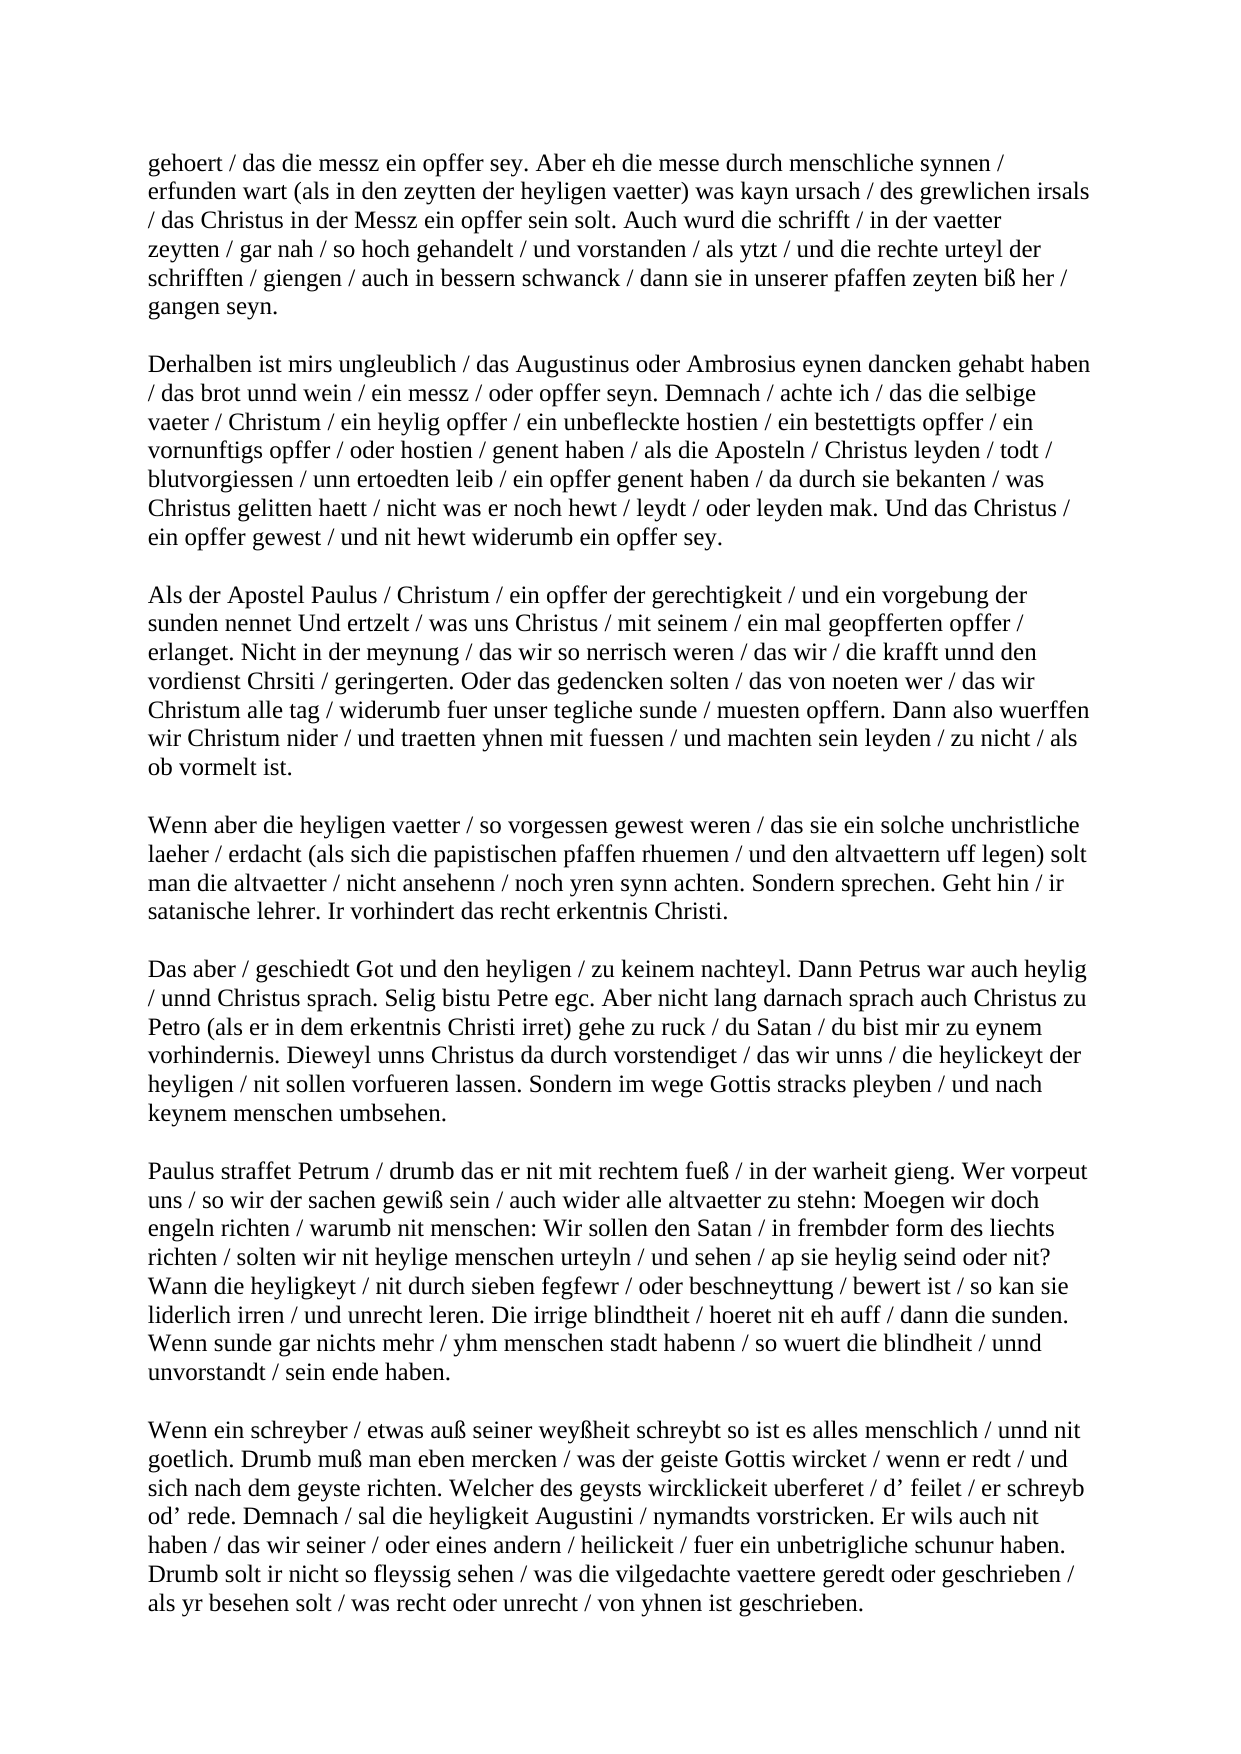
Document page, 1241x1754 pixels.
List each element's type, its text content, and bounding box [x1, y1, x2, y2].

text Derhalben ist mirs ungleublich / das Augustinus oder Ambrosius eynen dancken gehabt haben / das brot unnd wein / ein messz / oder opffer seyn. Demnach / achte ich / das die selbige vaeter / Christum / ein heylig opffer / ein unbefleckte hostien / ein bestettigts opffer / ein vornunftigs opffer / oder hostien / genent haben / als die Aposteln / Christus leyden / todt / blutvorgiessen / unn ertoedten leib / ein opffer genent haben / da durch sie bekanten / was Christus gelitten haett / nicht was er noch hewt / leydt / oder leyden mak. Und das Christus / ein opffer gewest / und nit hewt widerumb ein opffer sey. [148, 349, 1093, 551]
text Wenn ein schreyber / etwas auß seiner weyßheit schreybt so ist es alles menschlich / unnd nit goetlich. Drumb muß man eben mercken / was der geiste Gottis wircket / wenn er redt / und sich nach dem geyste richten. Welcher des geysts wircklickeit uberferet / d’ feilet / er schreyb od’ rede. Demnach / sal die heyligkeit Augustini / nymandts vorstricken. Er wils auch nit haben / das wir seiner / oder eines andern / heilickeit / fuer ein unbetrigliche schunur haben. Drumb solt ir nicht so fleyssig sehen / was die vilgedachte vaettere geredt oder geschrieben / als yr besehen solt / was recht oder unrecht / von yhnen ist geschrieben. [148, 1415, 1093, 1616]
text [148, 148, 1093, 320]
text Als der Apostel Paulus / Christum / ein opffer der gerechtigkeit / und ein vorgebung der sunden nennet Und ertzelt / was uns Christus / mit seinem / ein mal geopfferten opffer / erlanget. Nicht in der meynung / das wir so nerrisch weren / das wir / die krafft unnd den vordienst Chrsiti / geringerten. Oder das gedencken solten / das von noeten wer / das wir Christum alle tag / widerumb fuer unser tegliche sunde / muesten opffern. Dann also wuerffen wir Christum nider / und traetten yhnen mit fuessen / und machten sein leyden / zu nicht / als ob vormelt ist. [148, 580, 1093, 781]
text Paulus straffet Petrum / drumb das er nit mit rechtem fueß / in der warheit gieng. Wer vorpeut uns / so wir der sachen gewiß sein / auch wider alle altvaetter zu stehn: Moegen wir doch engeln richten / warumb nit menschen: Wir sollen den Satan / in frembder form des liechts richten / solten wir nit heylige menschen urteyln / und sehen / ap sie heylig seind oder nit? Wann die heyligkeyt / nit durch sieben fegfewr / oder beschneyttung / bewert ist / so kan sie liderlich irren / und unrecht leren. Die irrige blindtheit / hoeret nit eh auff / dann die sunden. Wenn sunde gar nichts mehr / yhm menschen stadt habenn / so wuert die blindheit / unnd unvorstandt / sein ende haben. [148, 1156, 1093, 1386]
text Wenn aber die heyligen vaetter / so vorgessen gewest weren / das sie ein solche unchristliche laeher / erdacht (als sich die papistischen pfaffen rhuemen / und den altvaettern uff legen) solt man die altvaetter / nicht ansehenn / noch yren synn achten. Sondern sprechen. Geht hin / ir satanische lehrer. Ir vorhindert das recht erkentnis Christi. [148, 810, 1093, 925]
text Das aber / geschiedt Got und den heyligen / zu keinem nachteyl. Dann Petrus war auch heylig / unnd Christus sprach. Selig bistu Petre egc. Aber nicht lang darnach sprach auch Christus zu Petro (als er in dem erkentnis Christi irret) gehe zu ruck / du Satan / du bist mir zu eynem vorhindernis. Dieweyl unns Christus da durch vorstendiget / das wir unns / die heylickeyt der heyligen / nit sollen vorfueren lassen. Sondern im wege Gottis stracks pleyben / und nach keynem menschen umbsehen. [148, 954, 1093, 1127]
